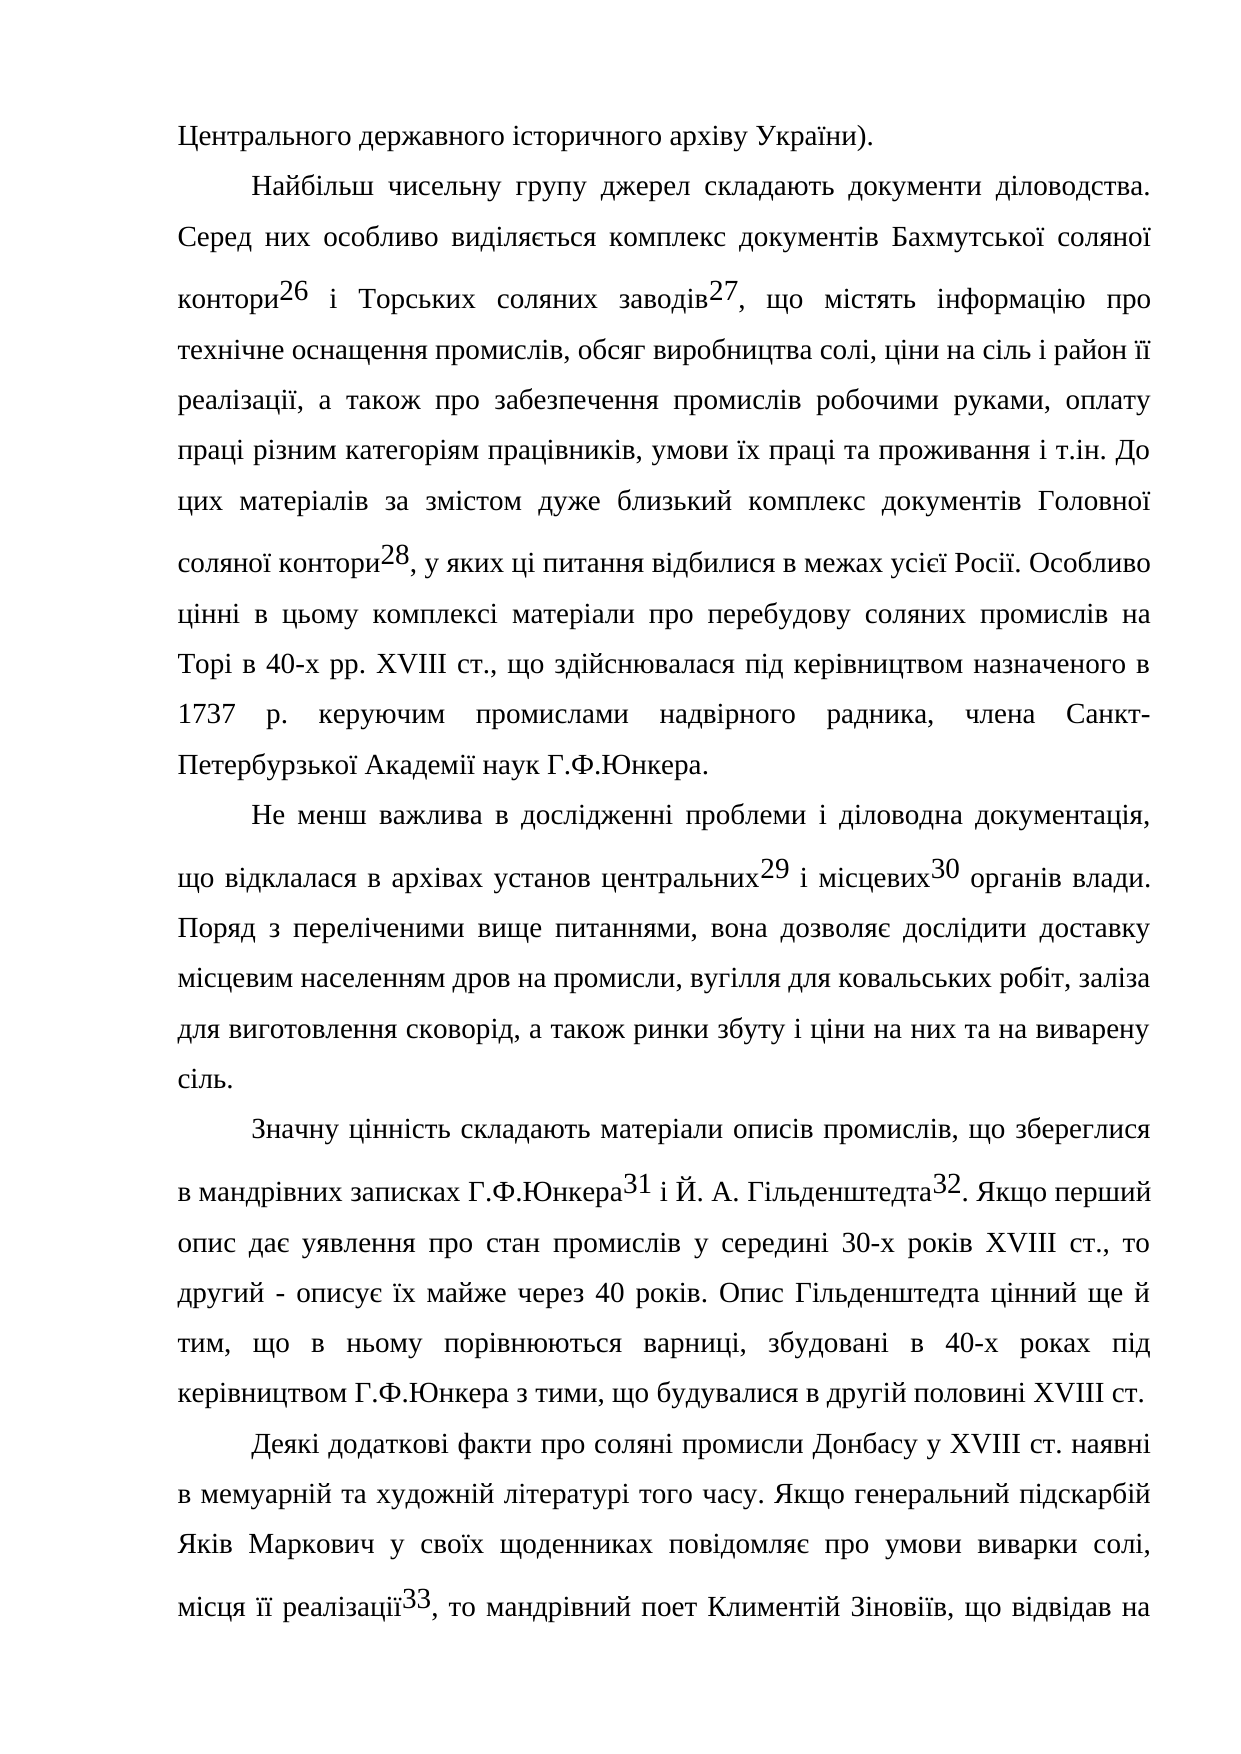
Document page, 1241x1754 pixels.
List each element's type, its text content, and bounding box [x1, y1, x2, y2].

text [177, 1426, 1152, 1623]
text Найбільш чисельну групу джерел складають документи діловодства. Серед них особливо виділяється комплекс документів Бахмутської соляної контори26 і Торських соляних заводів27, що містять інформацію про технічне оснащення промислів, обсяг виробництва солі, ціни на сіль і район її реалізації, а також про забезпечення промислів робочими руками, оплату праці різним категоріям працівників, умови їх праці та проживання і т.ін. До цих матеріалів за змістом дуже близький комплекс документів Головної соляної контори28, у яких ці питання відбилися в межах усієї Росії. Особливо цінні в цьому комплексі матеріали про перебудову соляних промислів на Торі в 40-х рр. ХVІІІ ст., що здійснювалася під керівництвом назначеного в 1737 р. керуючим промислами надвірного радника, члена Санкт-Петербурзької Академії наук Г.Ф.Юнкера. [177, 168, 1152, 780]
text Не менш важлива в дослідженні проблеми і діловодна документація, що відклалася в архівах установ центральних29 і місцевих30 органів влади. Поряд з переліченими вище питаннями, вона дозволяє дослідити доставку місцевим населенням дров на промисли, вугілля для ковальських робіт, заліза для виготовлення сковорід, а також ринки збуту і ціни на них та на виварену сіль. [177, 797, 1152, 1095]
text Значну цінність складають матеріали описів промислів, що збереглися в мандрівних записках Г.Ф.Юнкера31 і Й. А. Гільденштедта32. Якщо перший опис дає уявлення про стан промислів у середині 30-х років ХVІІІ ст., то другий - описує їх майже через 40 років. Опис Гільденштедта цінний ще й тим, що в ньому порівнюються варниці, збудовані в 40-х роках під керівництвом Г.Ф.Юнкера з тими, що будувалися в другій половині ХVІІІ ст. [177, 1112, 1152, 1409]
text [177, 118, 1152, 152]
